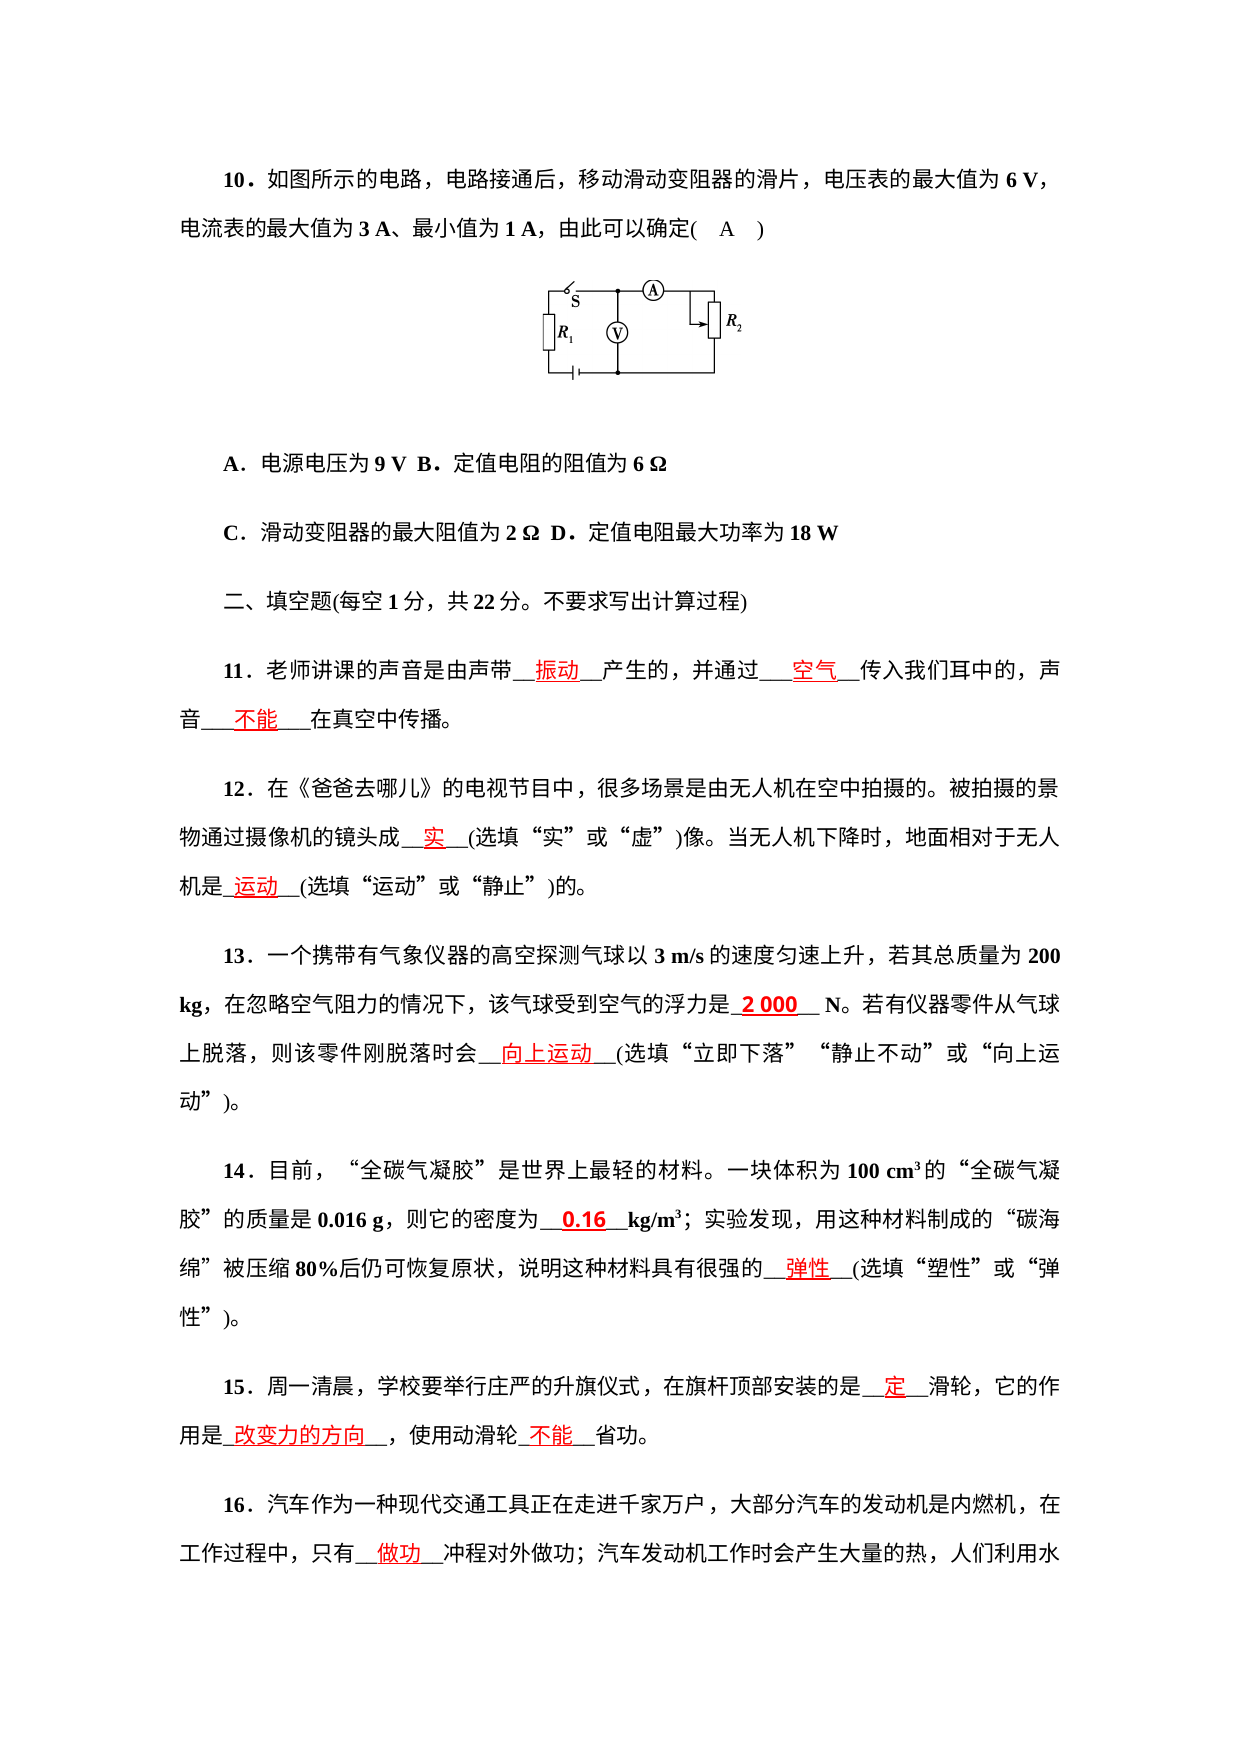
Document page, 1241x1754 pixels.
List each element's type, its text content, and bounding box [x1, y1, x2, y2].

text C．滑动变阻器的最大阻值为2 Ω D．定值电阻最大功率为18 W [179, 515, 1061, 547]
text 13．一个携带有气象仪器的高空探测气球以3 m/s的速度匀速上升，若其总质量为200 kg，在忽略空气阻力的情况下，该气球受到空气的浮力是_2 000__ N。若有仪器零件从气球上脱落，则该零件刚脱落时会__向上运动__(选填“立即下落”“静止不动”或“向上运动”)。 [179, 938, 1061, 1116]
text 二、填空题(每空1分，共22分。不要求写出计算过程) [179, 584, 1061, 616]
text 12．在《爸爸去哪儿》的电视节目中，很多场景是由无人机在空中拍摄的。被拍摄的景物通过摄像机的镜头成__实__(选填“实”或“虚”)像。当无人机下降时，地面相对于无人机是_运动__(选填“运动”或“静止”)的。 [179, 771, 1061, 901]
text 10．如图所示的电路，电路接通后，移动滑动变阻器的滑片，电压表的最大值为6 V，电流表的最大值为3 A、最小值为1 A，由此可以确定( A ) [179, 162, 1061, 243]
picture [542, 280, 742, 380]
text 15．周一清晨，学校要举行庄严的升旗仪式，在旗杆顶部安装的是__定__滑轮，它的作用是_改变力的方向__，使用动滑轮_不能__省功。 [179, 1368, 1061, 1450]
text A．电源电压为9 V B．定值电阻的阻值为6 Ω [179, 446, 1061, 478]
text 14．目前，“全碳气凝胶”是世界上最轻的材料。一块体积为100 cm3的“全碳气凝胶”的质量是0.016 g，则它的密度为__0.16__kg/m3；实验发现，用这种材料制成的“碳海绵”被压缩80%后仍可恢复原状，说明这种材料具有很强的__弹性__(选填“塑性”或“弹性”)。 [179, 1153, 1061, 1332]
text 11．老师讲课的声音是由声带__振动__产生的，并通过___空气__传入我们耳中的，声音___不能___在真空中传播。 [179, 653, 1061, 734]
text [179, 1486, 1061, 1568]
